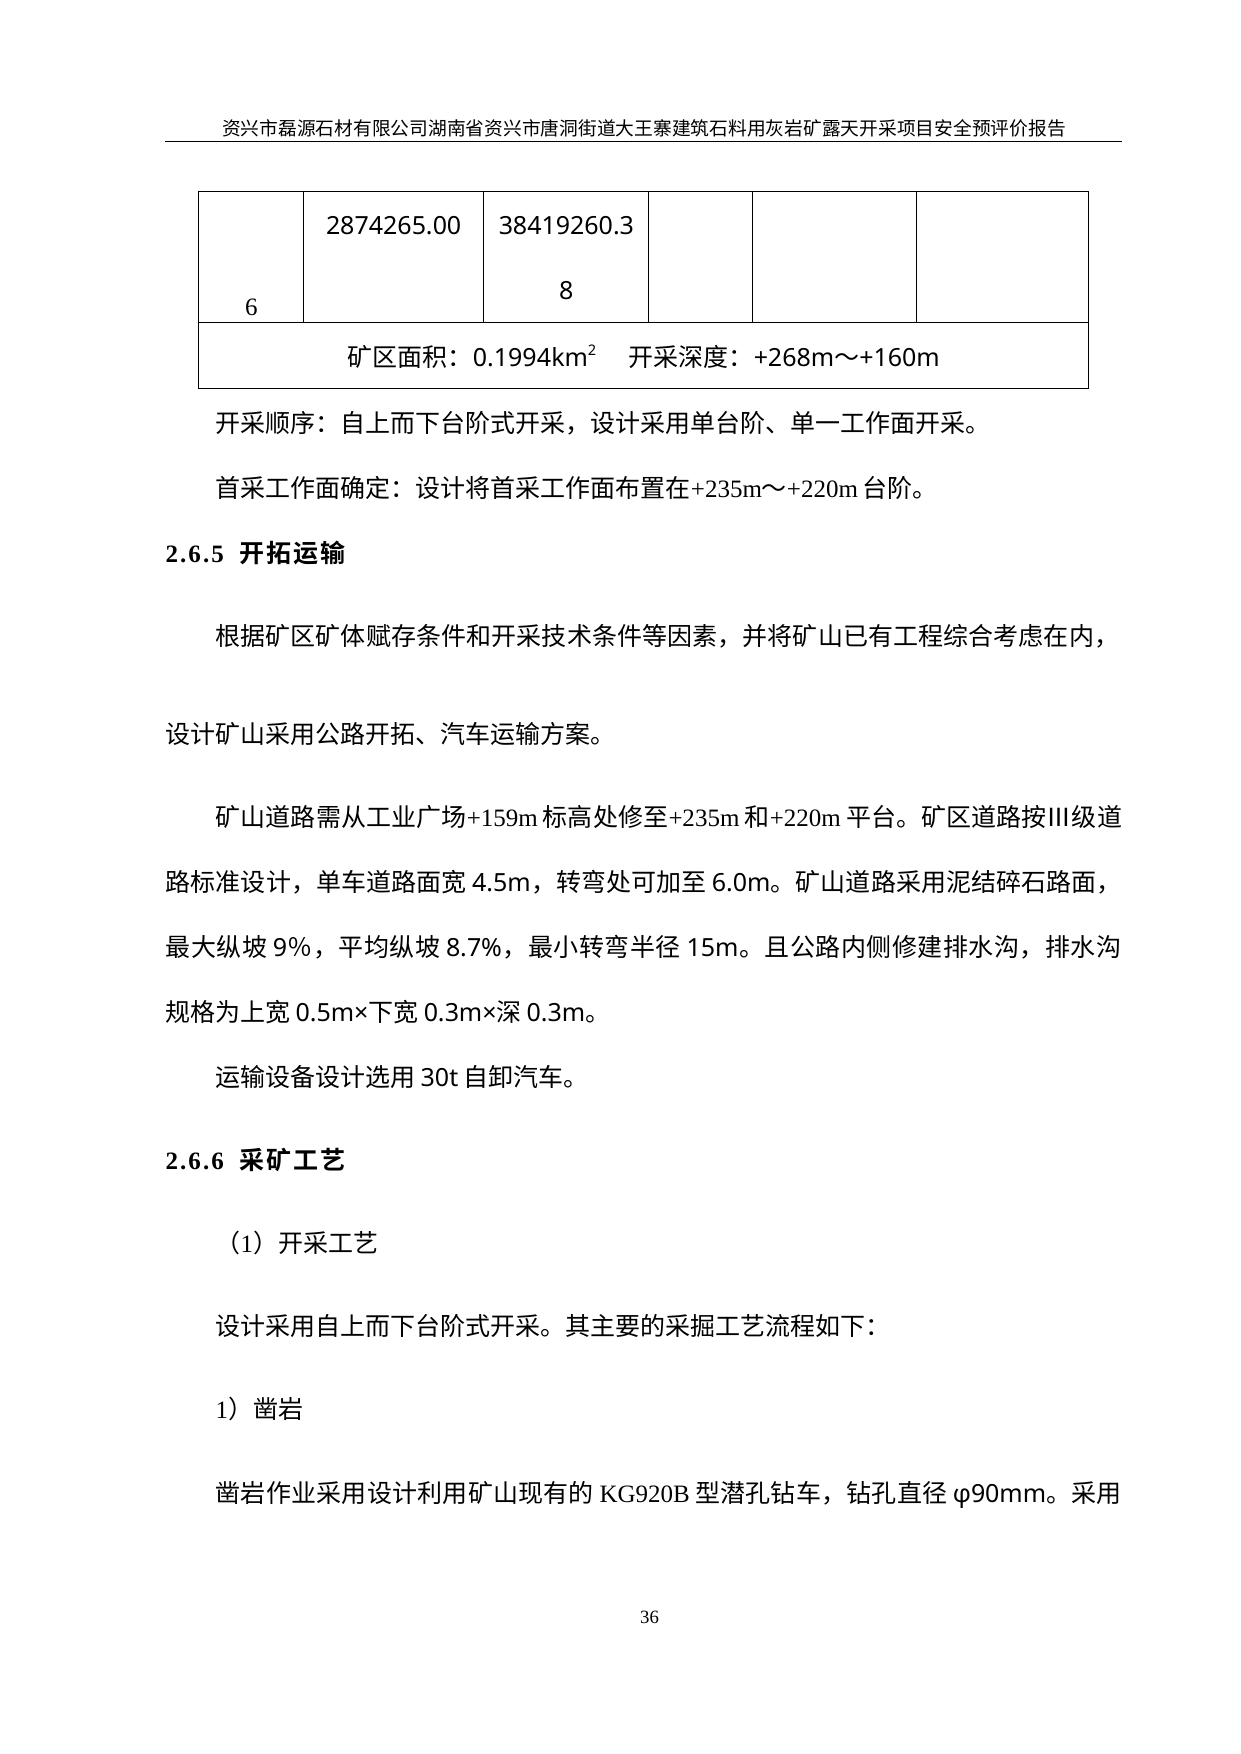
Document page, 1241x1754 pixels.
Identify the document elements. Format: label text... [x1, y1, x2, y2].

text 1）凿岩 [165, 1376, 1122, 1441]
subtitle 采矿工艺 [165, 1126, 1122, 1191]
text 矿山道路需从工业广场+159m标高处修至+235m和+220m平台。矿区道路按Ⅲ级道路标准设计，单车道路面宽4.5m，转弯处可加至6.0m。矿山道路采用泥结碎石路面，最大纵坡9％，平均纵坡8.7%，最小转弯半径15m。且公路内侧修建排水沟，排水沟规格为上宽0.5m×下宽0.3m×深0.3m。 [165, 783, 1122, 1043]
table_cell [753, 192, 916, 322]
text 首采工作面确定：设计将首采工作面布置在+235m～+220m台阶。 [165, 454, 1122, 519]
text 运输设备设计选用30t自卸汽车。 [165, 1043, 1122, 1108]
text （1）开采工艺 [165, 1209, 1122, 1274]
table_cell 2874265.00 [304, 192, 483, 322]
text 开采顺序：自上而下台阶式开采，设计采用单台阶、单一工作面开采。 [165, 389, 1122, 454]
table_cell [649, 192, 752, 322]
table_cell 38419260.38 [484, 192, 648, 322]
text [165, 1459, 1122, 1524]
table_cell 矿区面积：0.1994km2 开采深度：+268m～+160m [199, 323, 1088, 388]
text 设计采用自上而下台阶式开采。其主要的采掘工艺流程如下： [165, 1292, 1122, 1357]
table_cell [917, 192, 1088, 322]
subtitle 开拓运输 [165, 519, 1122, 584]
table_cell 6 [199, 192, 303, 322]
text 根据矿区矿体赋存条件和开采技术条件等因素，并将矿山已有工程综合考虑在内，设计矿山采用公路开拓、汽车运输方案。 [165, 602, 1122, 765]
